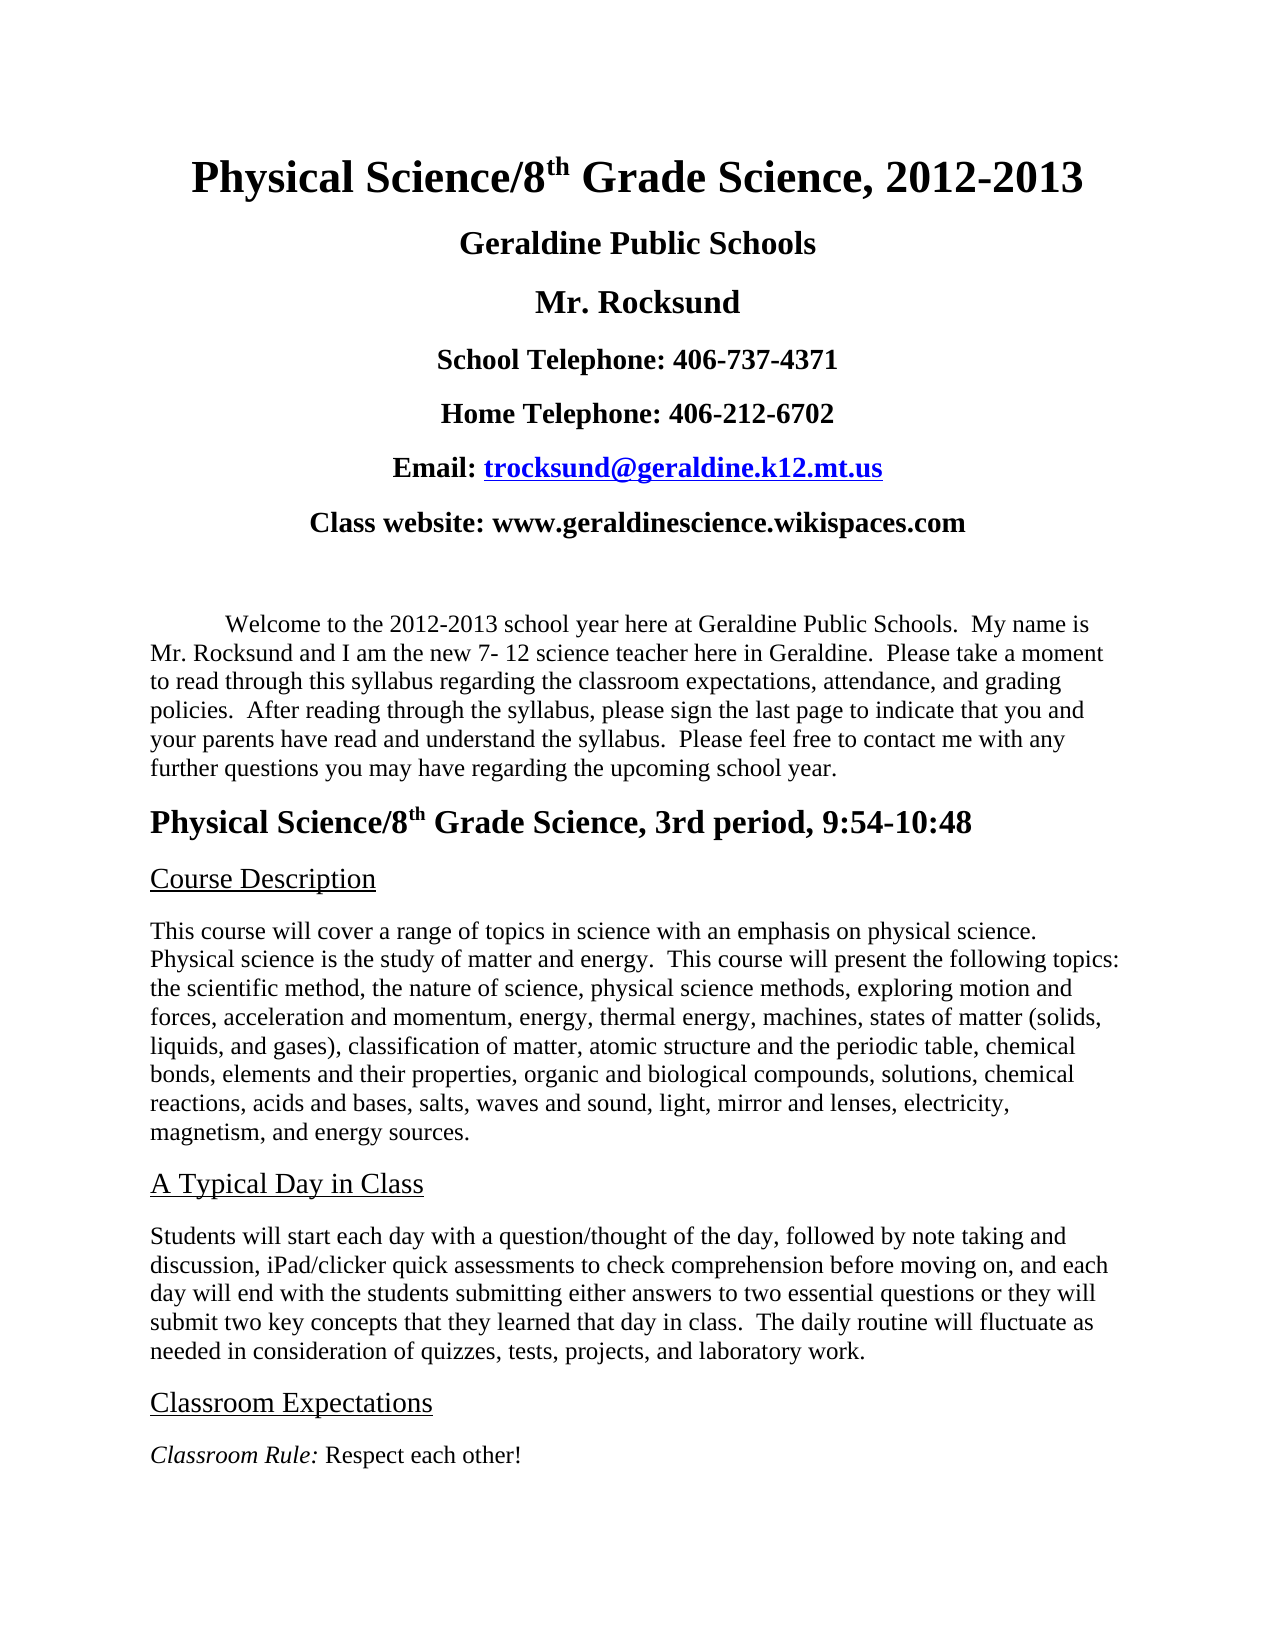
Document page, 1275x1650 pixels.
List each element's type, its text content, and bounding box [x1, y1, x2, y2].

text Class website: www.geraldinescience.wikispaces.com [150, 505, 1125, 538]
text Geraldine Public Schools [150, 223, 1125, 262]
text This course will cover a range of topics in science with an emphasis on physical science. Physical science is the study of matter and energy. This course will present the following topics: the scientific method, the nature of science, physical science methods, exploring motion and forces, acceleration and momentum, energy, thermal energy, machines, states of matter (solids, liquids, and gases), classification of matter, atomic structure and the periodic table, chemical bonds, elements and their properties, organic and biological compounds, solutions, chemical reactions, acids and bases, salts, waves and sound, light, mirror and lenses, electricity, magnetism, and energy sources. [150, 916, 1125, 1146]
text Physical Science/8th Grade Science, 2012-2013 [150, 150, 1125, 203]
text A Typical Day in Class [150, 1167, 1125, 1200]
text Home Telephone: 406-212-6702 [150, 396, 1125, 430]
text Students will start each day with a question/thought of the day, followed by note taking and discussion, iPad/clicker quick assessments to check comprehension before moving on, and each day will end with the students submitting either answers to two essential questions or they will submit two key concepts that they learned that day in class. The daily routine will fluctuate as needed in consideration of quizzes, tests, projects, and laboratory work. [150, 1221, 1125, 1365]
text Email: trocksund@geraldine.k12.mt.us [150, 451, 1125, 484]
text Physical Science/8th Grade Science, 3rd period, 9:54-10:48 [150, 802, 1125, 841]
text Course Description [150, 861, 1125, 895]
text School Telephone: 406-737-4371 [150, 342, 1125, 375]
text Classroom Rule: Respect each other! [150, 1440, 1125, 1469]
text Mr. Rocksund [150, 283, 1125, 321]
text Classroom Expectations [150, 1386, 1125, 1419]
text Welcome to the 2012-2013 school year here at Geraldine Public Schools. My name is Mr. Rocksund and I am the new 7- 12 science teacher here in Geraldine. Please take a moment to read through this syllabus regarding the classroom expectations, attendance, and grading policies. After reading through the syllabus, please sign the last page to indicate that you and your parents have read and understand the syllabus. Please feel free to contact me with any further questions you may have regarding the upcoming school year. [150, 609, 1125, 781]
